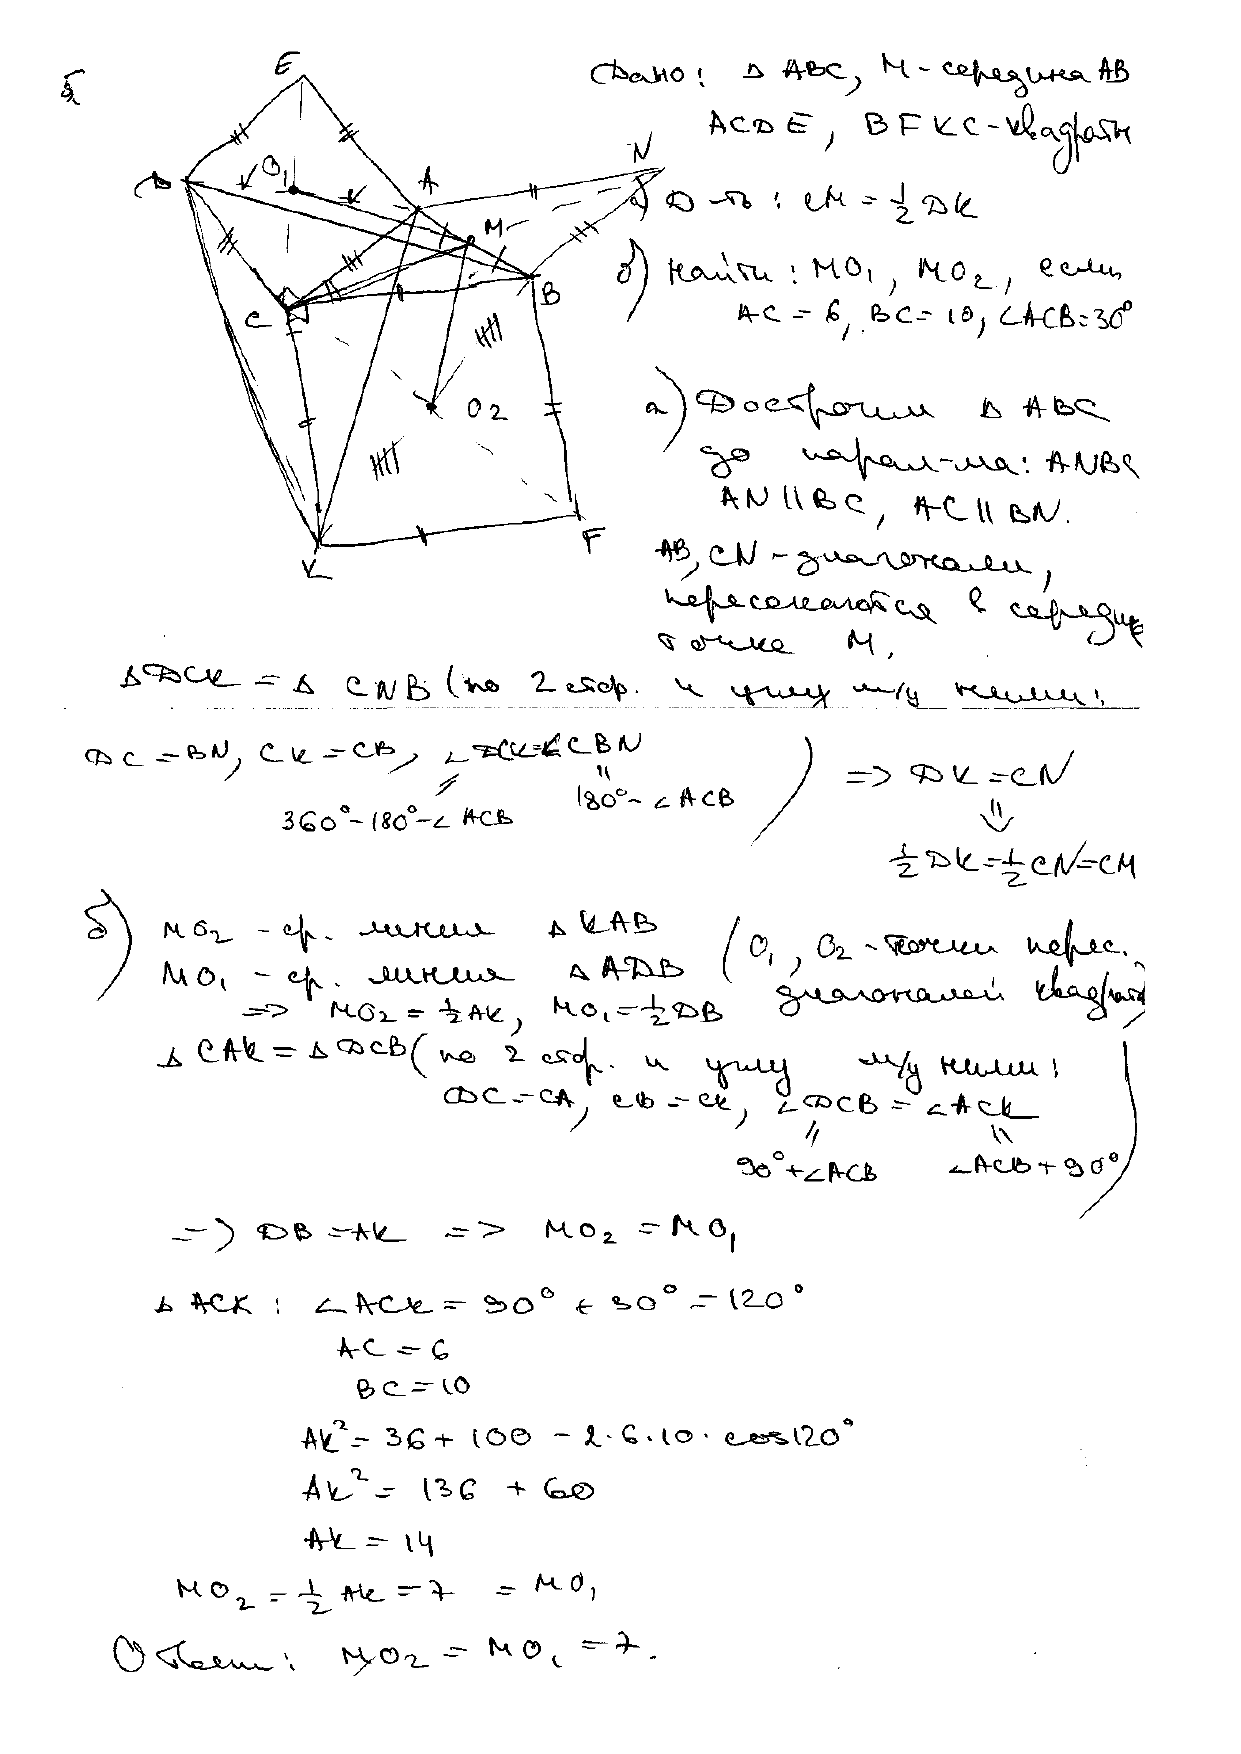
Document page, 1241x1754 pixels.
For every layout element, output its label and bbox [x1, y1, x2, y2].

picture [59, 44, 1152, 715]
picture [59, 733, 1152, 1676]
